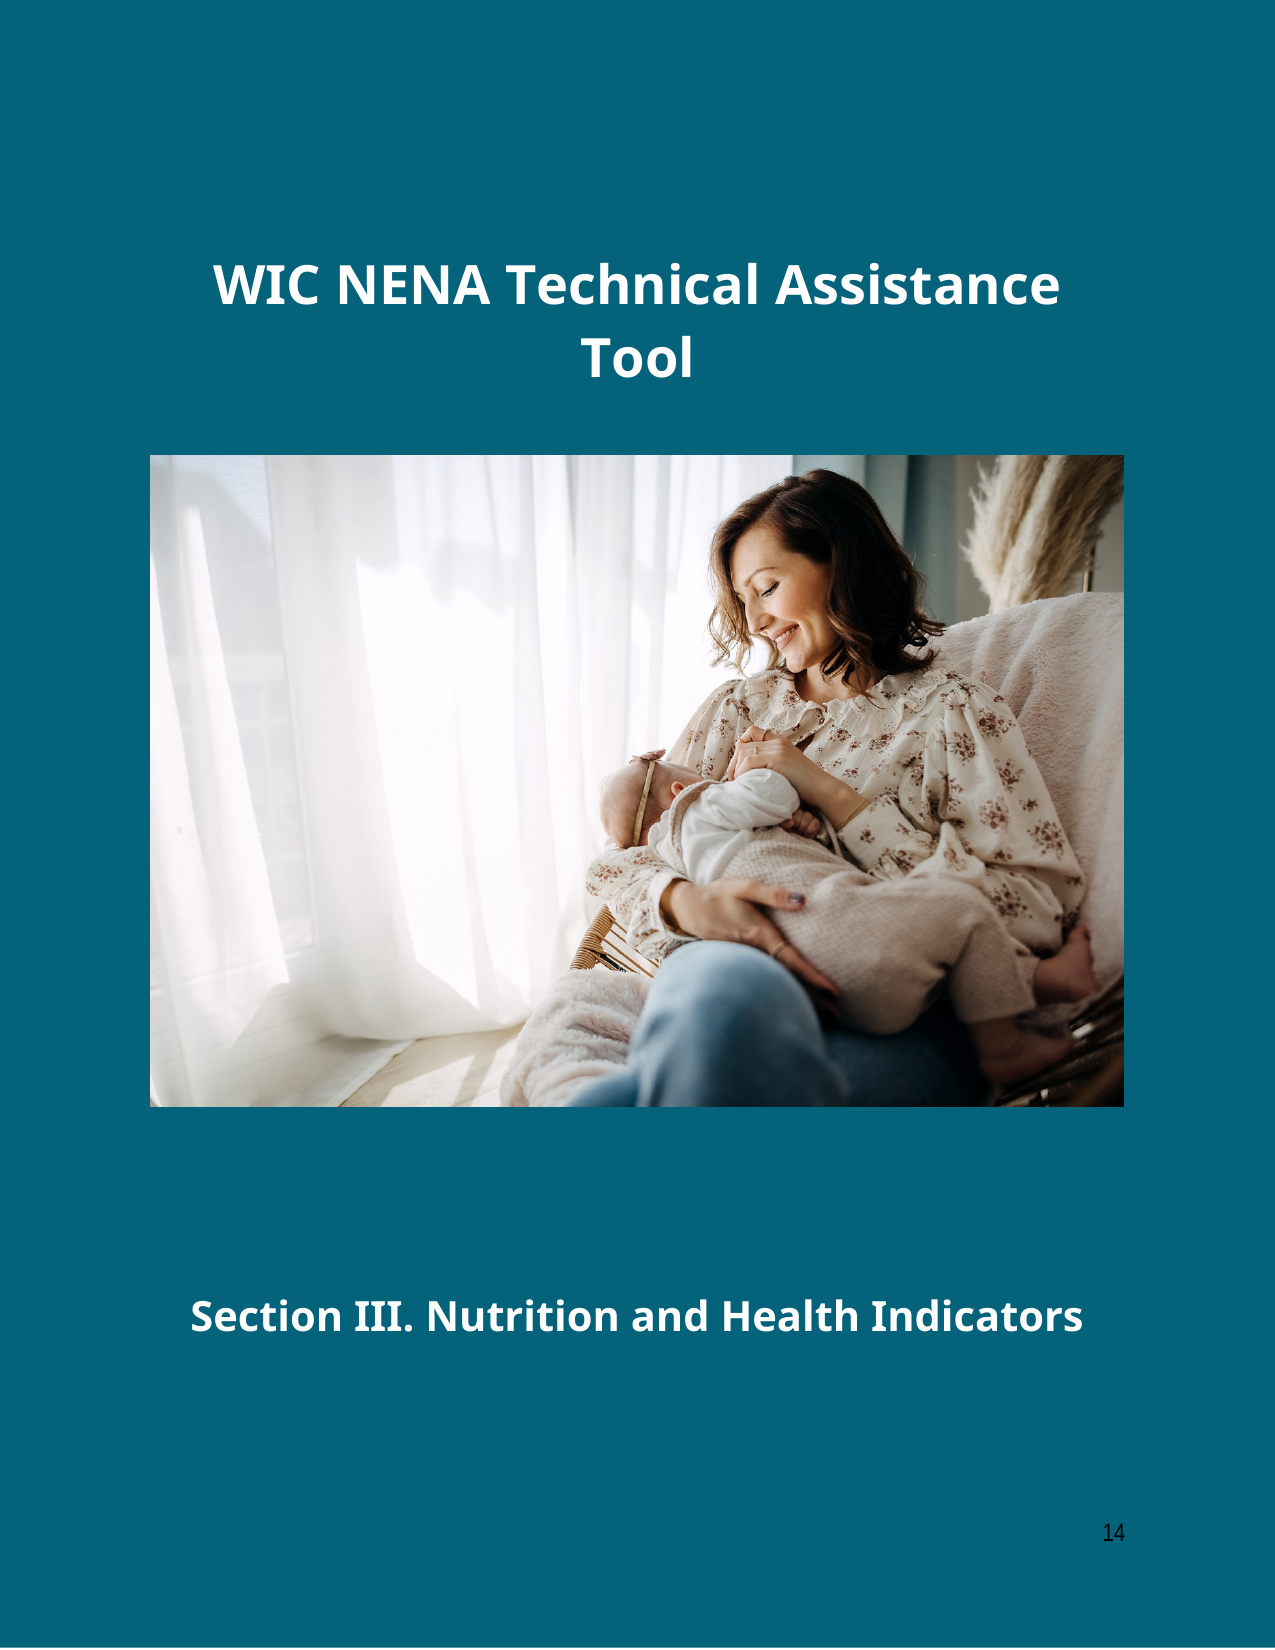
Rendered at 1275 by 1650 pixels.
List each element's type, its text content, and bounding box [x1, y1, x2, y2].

text Section III. Nutrition and Health Indicators [168, 1287, 1106, 1343]
text WIC NENA Technical Assistance Tool [150, 246, 1125, 394]
picture [151, 456, 1123, 1106]
